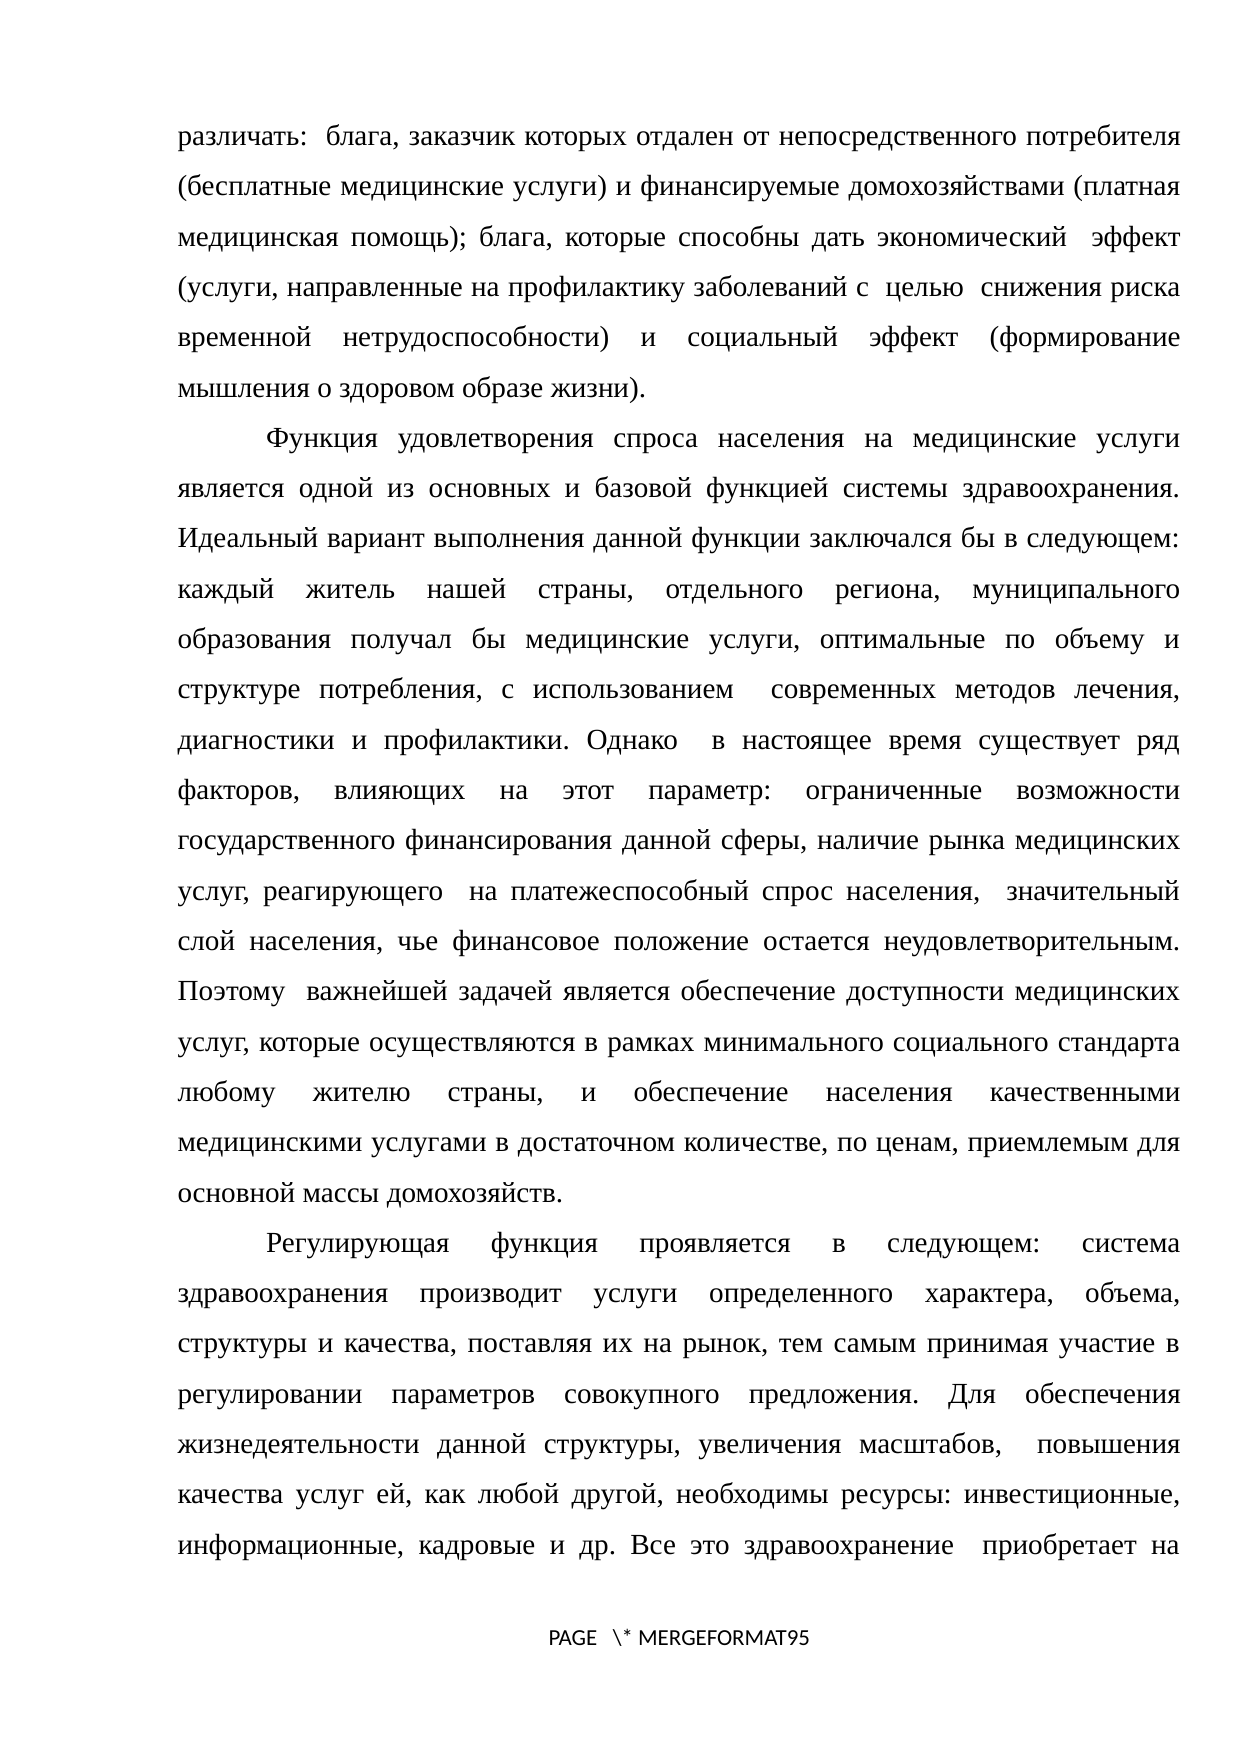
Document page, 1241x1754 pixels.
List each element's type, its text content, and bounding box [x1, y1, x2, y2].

text Функция удовлетворения спроса населения на медицинские услуги является одной из основных и базовой функцией системы здравоохранения. Идеальный вариант выполнения данной функции заключался бы в следующем: каждый житель нашей страны, отдельного региона, муниципального образования получал бы медицинские услуги, оптимальные по объему и структуре потребления, с использованием современных методов лечения, диагностики и профилактики. Однако в настоящее время существует ряд факторов, влияющих на этот параметр: ограниченные возможности государственного финансирования данной сферы, наличие рынка медицинских услуг, реагирующего на платежеспособный спрос населения, значительный слой населения, чье финансовое положение остается неудовлетворительным. Поэтому важнейшей задачей является обеспечение доступности медицинских услуг, которые осуществляются в рамках минимального социального стандарта любому жителю страны, и обеспечение населения качественными медицинскими услугами в достаточном количестве, по ценам, приемлемым для основной массы домохозяйств. [177, 420, 1181, 1208]
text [177, 1225, 1181, 1560]
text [177, 118, 1181, 403]
